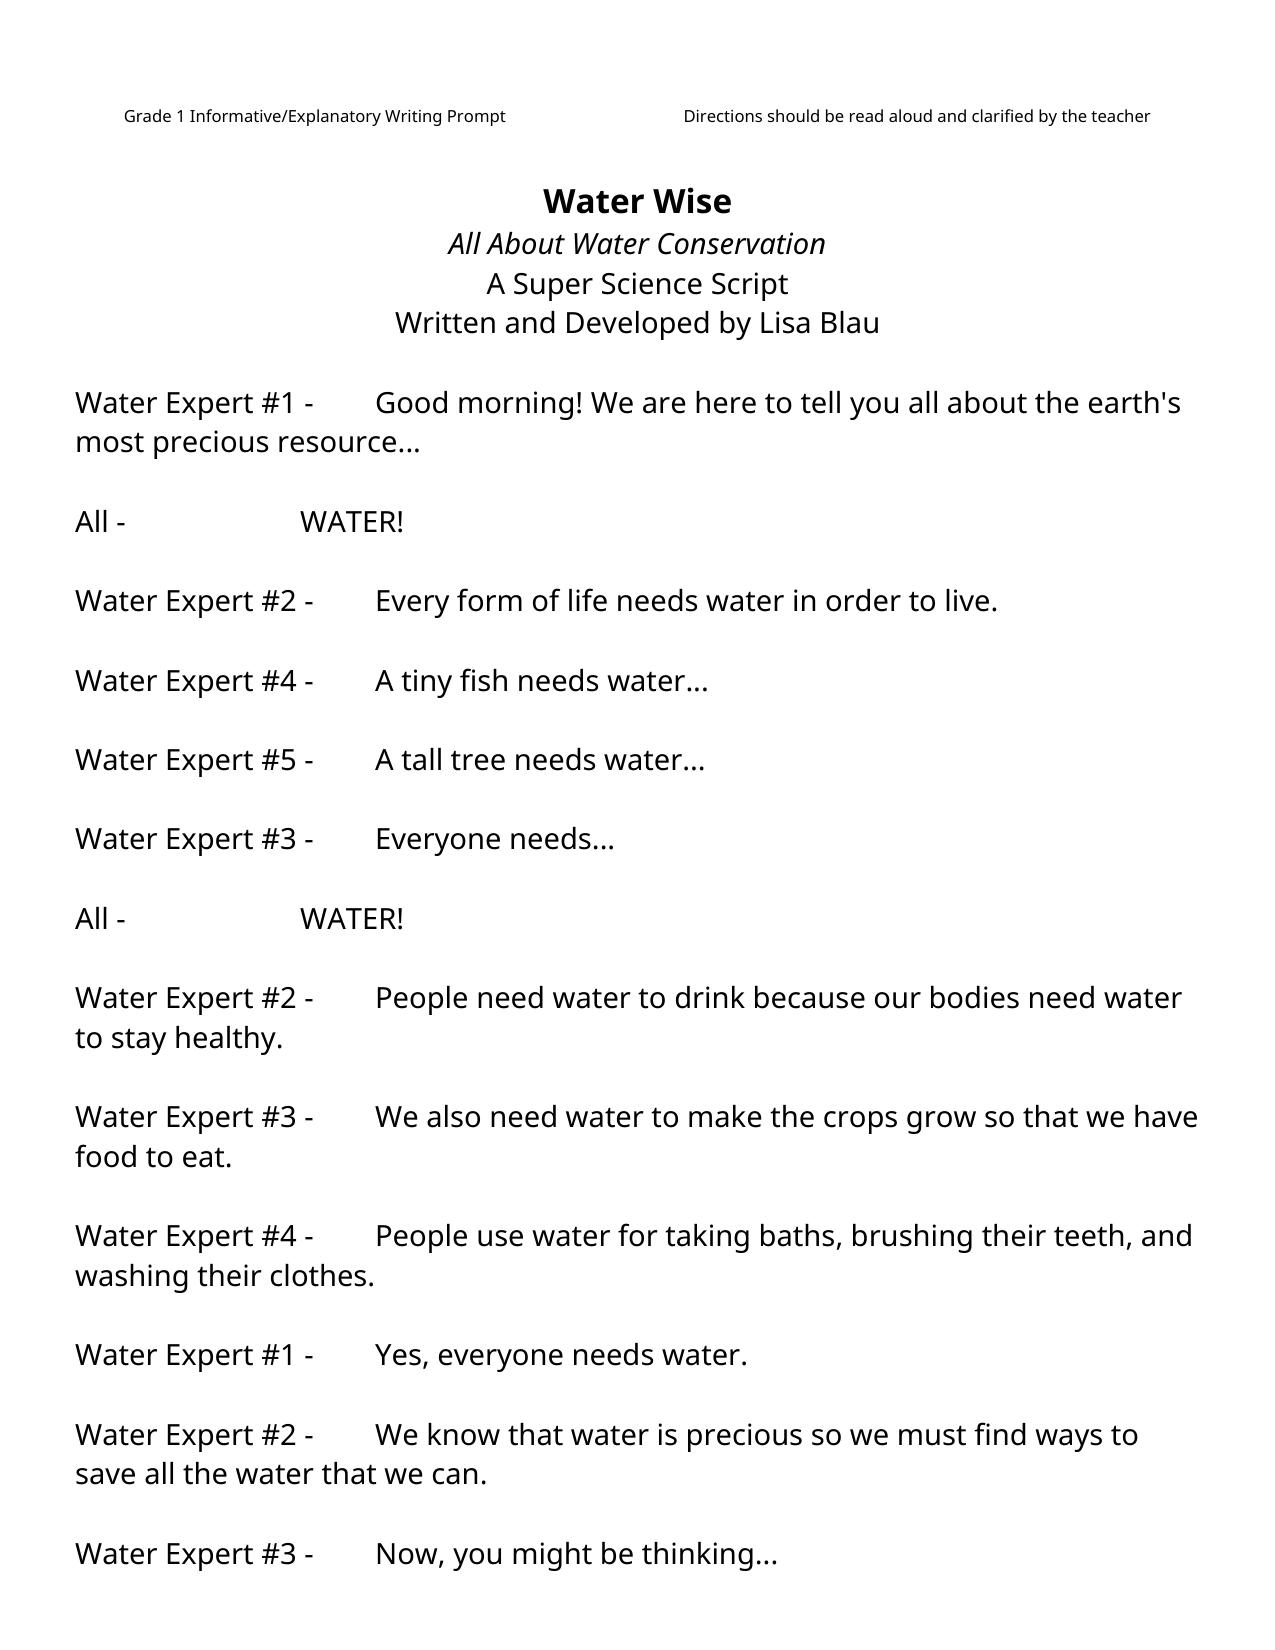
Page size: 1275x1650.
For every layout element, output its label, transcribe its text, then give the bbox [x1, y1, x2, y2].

text Water Expert #3 - We also need water to make the crops grow so that we have food to eat. [75, 1096, 1200, 1176]
text Water Expert #2 - Every form of life needs water in order to live. [75, 581, 1200, 620]
text Written and Developed by Lisa Blau [75, 303, 1200, 342]
text Water Expert #5 - A tall tree needs water... [75, 739, 1200, 779]
text Water Expert #4 - A tiny fish needs water... [75, 660, 1200, 699]
text Water Expert #1 - Yes, everyone needs water. [75, 1334, 1200, 1374]
text Water Expert #2 - People need water to drink because our bodies need water to stay healthy. [75, 977, 1200, 1057]
text A Super Science Script [75, 263, 1200, 303]
text Water Expert #3 - Everyone needs... [75, 819, 1200, 858]
text All - WATER! [75, 898, 1200, 938]
text Water Expert #4 - People use water for taking baths, brushing their teeth, and washing their clothes. [75, 1216, 1200, 1295]
text Water Expert #3 - Now, you might be thinking... [75, 1533, 1200, 1573]
text All - WATER! [75, 501, 1200, 541]
text Water Expert #2 - We know that water is precious so we must find ways to save all the water that we can. [75, 1414, 1200, 1493]
text Water Wise [75, 178, 1200, 223]
text Water Expert #1 - Good morning! We are here to tell you all about the earth's most precious resource... [75, 382, 1200, 461]
text All About Water Conservation [75, 223, 1200, 263]
